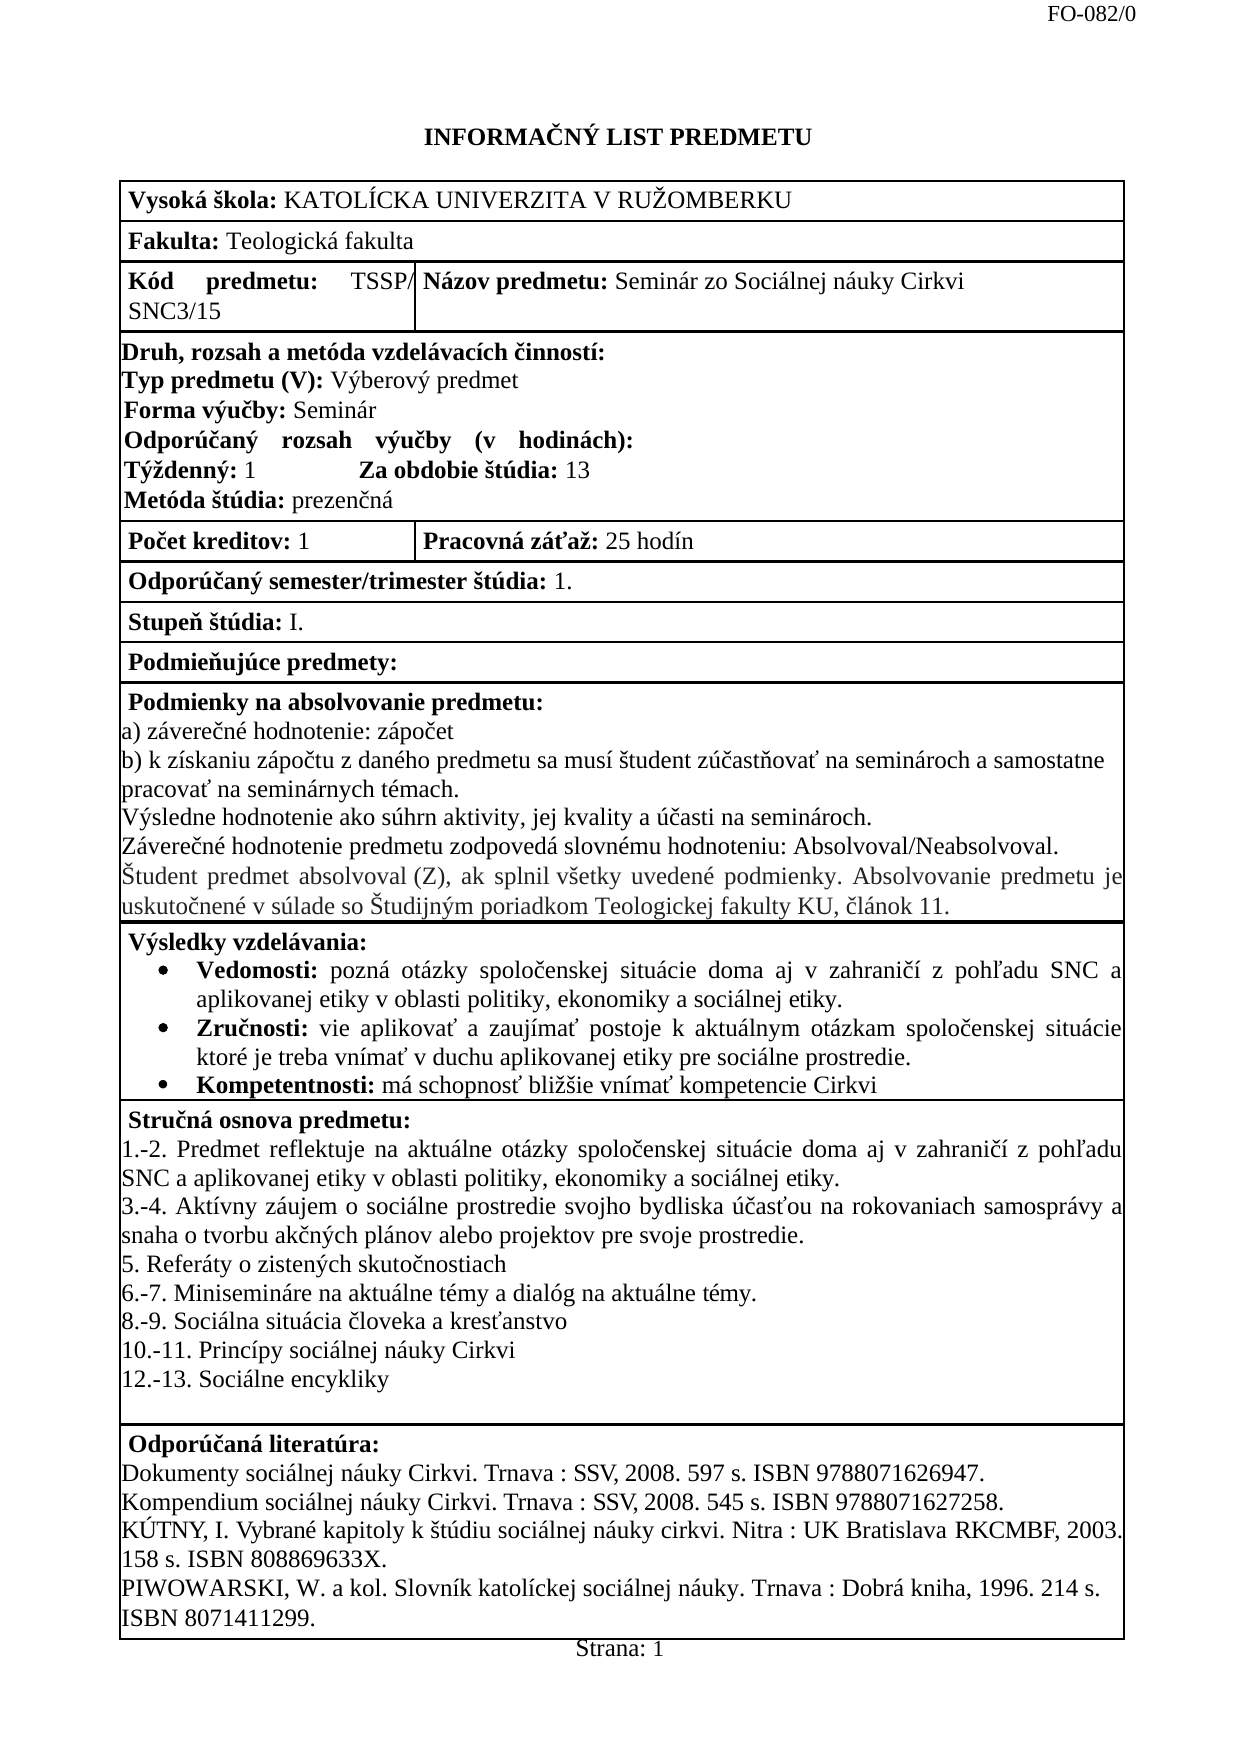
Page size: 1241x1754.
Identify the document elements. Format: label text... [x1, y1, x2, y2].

table_header Vysoká škola: KATOLÍCKA UNIVERZITA V RUŽOMBERKU [121, 182, 1123, 220]
table_cell Stručná osnova predmetu: 1.-2. Predmet reflektuje na aktuálne otázky spoločenskej situácie doma aj v zahraničí z pohľadu SNC a aplikovanej etiky v oblasti politiky, ekonomiky a sociálnej etiky. 3.-4. Aktívny záujem o sociálne prostredie svojho bydliska účasťou na rokovaniach samosprávy a snaha o tvorbu akčných plánov alebo projektov pre svoje prostredie. 5. Referáty o zistených skutočnostiach 6.-7. Minisemináre na aktuálne témy a dialóg na aktuálne témy. 8.-9. Sociálna situácia človeka a kresťanstvo 10.-11. Princípy sociálnej náuky Cirkvi 12.-13. Sociálne encykliky [121, 1101, 1123, 1423]
table_cell Výsledky vzdelávania: Vedomosti: pozná otázky spoločenskej situácie doma aj v zahraničí z pohľadu SNC a aplikovanej etiky v oblasti politiky, ekonomiky a sociálnej etiky. Zručnosti: vie aplikovať a zaujímať postoje k aktuálnym otázkam spoločenskej situácie ktoré je treba vnímať v duchu aplikovanej etiky pre sociálne prostredie. Kompetentnosti: má schopnosť bližšie vnímať kompetencie Cirkvi [121, 924, 1123, 1099]
table_cell Druh, rozsah a metóda vzdelávacích činností: Typ predmetu (V): Výberový predmet Forma výučby: Seminár Odporúčaný rozsah výučby (v hodinách): Týždenný: 1 Za obdobie štúdia: 13 Metóda štúdia: prezenčná [121, 333, 1123, 520]
table_cell Odporúčaná literatúra: Dokumenty sociálnej náuky Cirkvi. Trnava : SSV, 2008. 597 s. ISBN 9788071626947. Kompendium sociálnej náuky Cirkvi. Trnava : SSV, 2008. 545 s. ISBN 9788071627258. KÚTNY, I. Vybrané kapitoly k štúdiu sociálnej náuky cirkvi. Nitra : UK Bratislava RKCMBF, 2003. 158 s. ISBN 808869633X. PIWOWARSKI, W. a kol. Slovník katolíckej sociálnej náuky. Trnava : Dobrá kniha, 1996. 214 s. ISBN 8071411299. SPIAZZI, R. Sociálny kódex Cirkvi. Trnava : Dobrá kniha, 2000. 234 s. ISBN 8071413046. UHÁĽ, M. Sociálna náuka Cirkvi v základných princípoch. Košice, 2006. 160 s. ISBN 8089089496. [121, 1573, 1123, 1638]
table_cell Podmieňujúce predmety: [121, 643, 1123, 681]
table_cell Fakulta: Teologická fakulta [121, 222, 1123, 260]
text INFORMAČNÝ LIST PREDMETU [424, 122, 817, 151]
table_cell Stupeň štúdia: I. [121, 603, 1123, 641]
table_cell Počet kreditov: 1 [121, 522, 414, 560]
table_cell Kód predmetu: TSSP/ SNC3/15 [121, 263, 414, 330]
table_cell Pracovná záťaž: 25 hodín [416, 522, 1123, 560]
table_cell Odporúčaný semester/trimester štúdia: 1. [121, 563, 1123, 601]
table_cell Názov predmetu: Seminár zo Sociálnej náuky Cirkvi [416, 263, 1123, 330]
table_cell Podmienky na absolvovanie predmetu: a) záverečné hodnotenie: zápočet b) k získaniu zápočtu z daného predmetu sa musí študent zúčastňovať na seminároch a samostatne pracovať na seminárnych témach. Výsledne hodnotenie ako súhrn aktivity, jej kvality a účasti na seminároch. Záverečné hodnotenie predmetu zodpovedá slovnému hodnoteniu: Absolvoval/Neabsolvoval. Študent predmet absolvoval (Z), ak splnil všetky uvedené podmienky. Absolvovanie predmetu je uskutočnené v súlade so Študijným poriadkom Teologickej fakulty KU, článok 11. [121, 684, 1123, 920]
